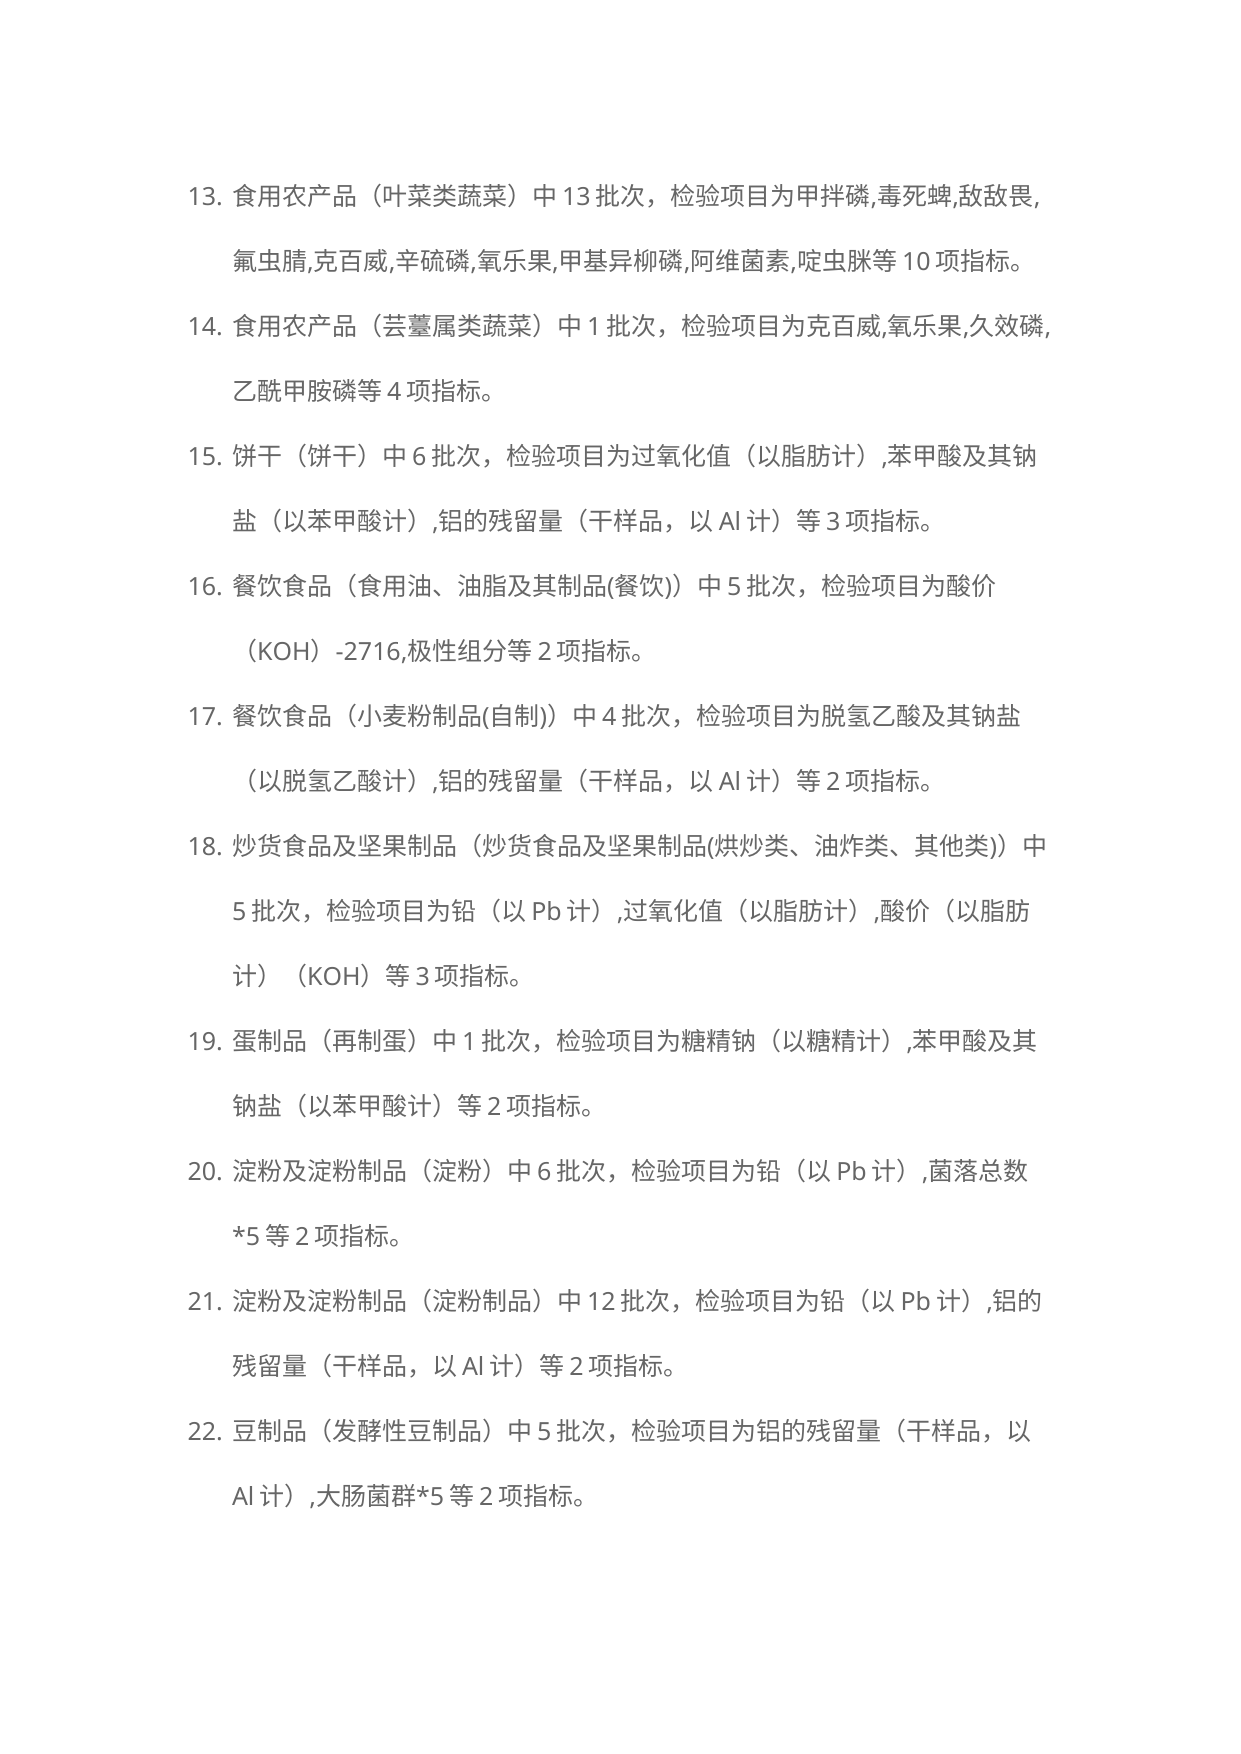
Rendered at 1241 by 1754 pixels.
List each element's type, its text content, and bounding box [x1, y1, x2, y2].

list 淀粉及淀粉制品（淀粉制品）中12批次，检验项目为铅（以Pb计）,铝的残留量（干样品，以Al计）等2项指标。 [187, 1267, 1053, 1397]
list 食用农产品（叶菜类蔬菜）中13批次，检验项目为甲拌磷,毒死蜱,敌敌畏,氟虫腈,克百威,辛硫磷,氧乐果,甲基异柳磷,阿维菌素,啶虫脒等10项指标。 [187, 162, 1053, 292]
list 食用农产品（芸薹属类蔬菜）中1批次，检验项目为克百威,氧乐果,久效磷,乙酰甲胺磷等4项指标。 [187, 292, 1053, 422]
list 饼干（饼干）中6批次，检验项目为过氧化值（以脂肪计）,苯甲酸及其钠盐（以苯甲酸计）,铝的残留量（干样品，以Al计）等3项指标。 [187, 422, 1053, 552]
list 餐饮食品（小麦粉制品(自制)）中4批次，检验项目为脱氢乙酸及其钠盐（以脱氢乙酸计）,铝的残留量（干样品，以Al计）等2项指标。 [187, 682, 1053, 812]
list 餐饮食品（食用油、油脂及其制品(餐饮)）中5批次，检验项目为酸价（KOH）-2716,极性组分等2项指标。 [187, 552, 1053, 682]
list 蛋制品（再制蛋）中1批次，检验项目为糖精钠（以糖精计）,苯甲酸及其钠盐（以苯甲酸计）等2项指标。 [187, 1007, 1053, 1137]
list 豆制品（发酵性豆制品）中5批次，检验项目为铝的残留量（干样品，以Al计）,大肠菌群*5等2项指标。 [187, 1397, 1053, 1527]
list 淀粉及淀粉制品（淀粉）中6批次，检验项目为铅（以Pb计）,菌落总数*5等2项指标。 [187, 1137, 1053, 1267]
list 炒货食品及坚果制品（炒货食品及坚果制品(烘炒类、油炸类、其他类)）中5批次，检验项目为铅（以Pb计）,过氧化值（以脂肪计）,酸价（以脂肪计）（KOH）等3项指标。 [187, 812, 1053, 1007]
